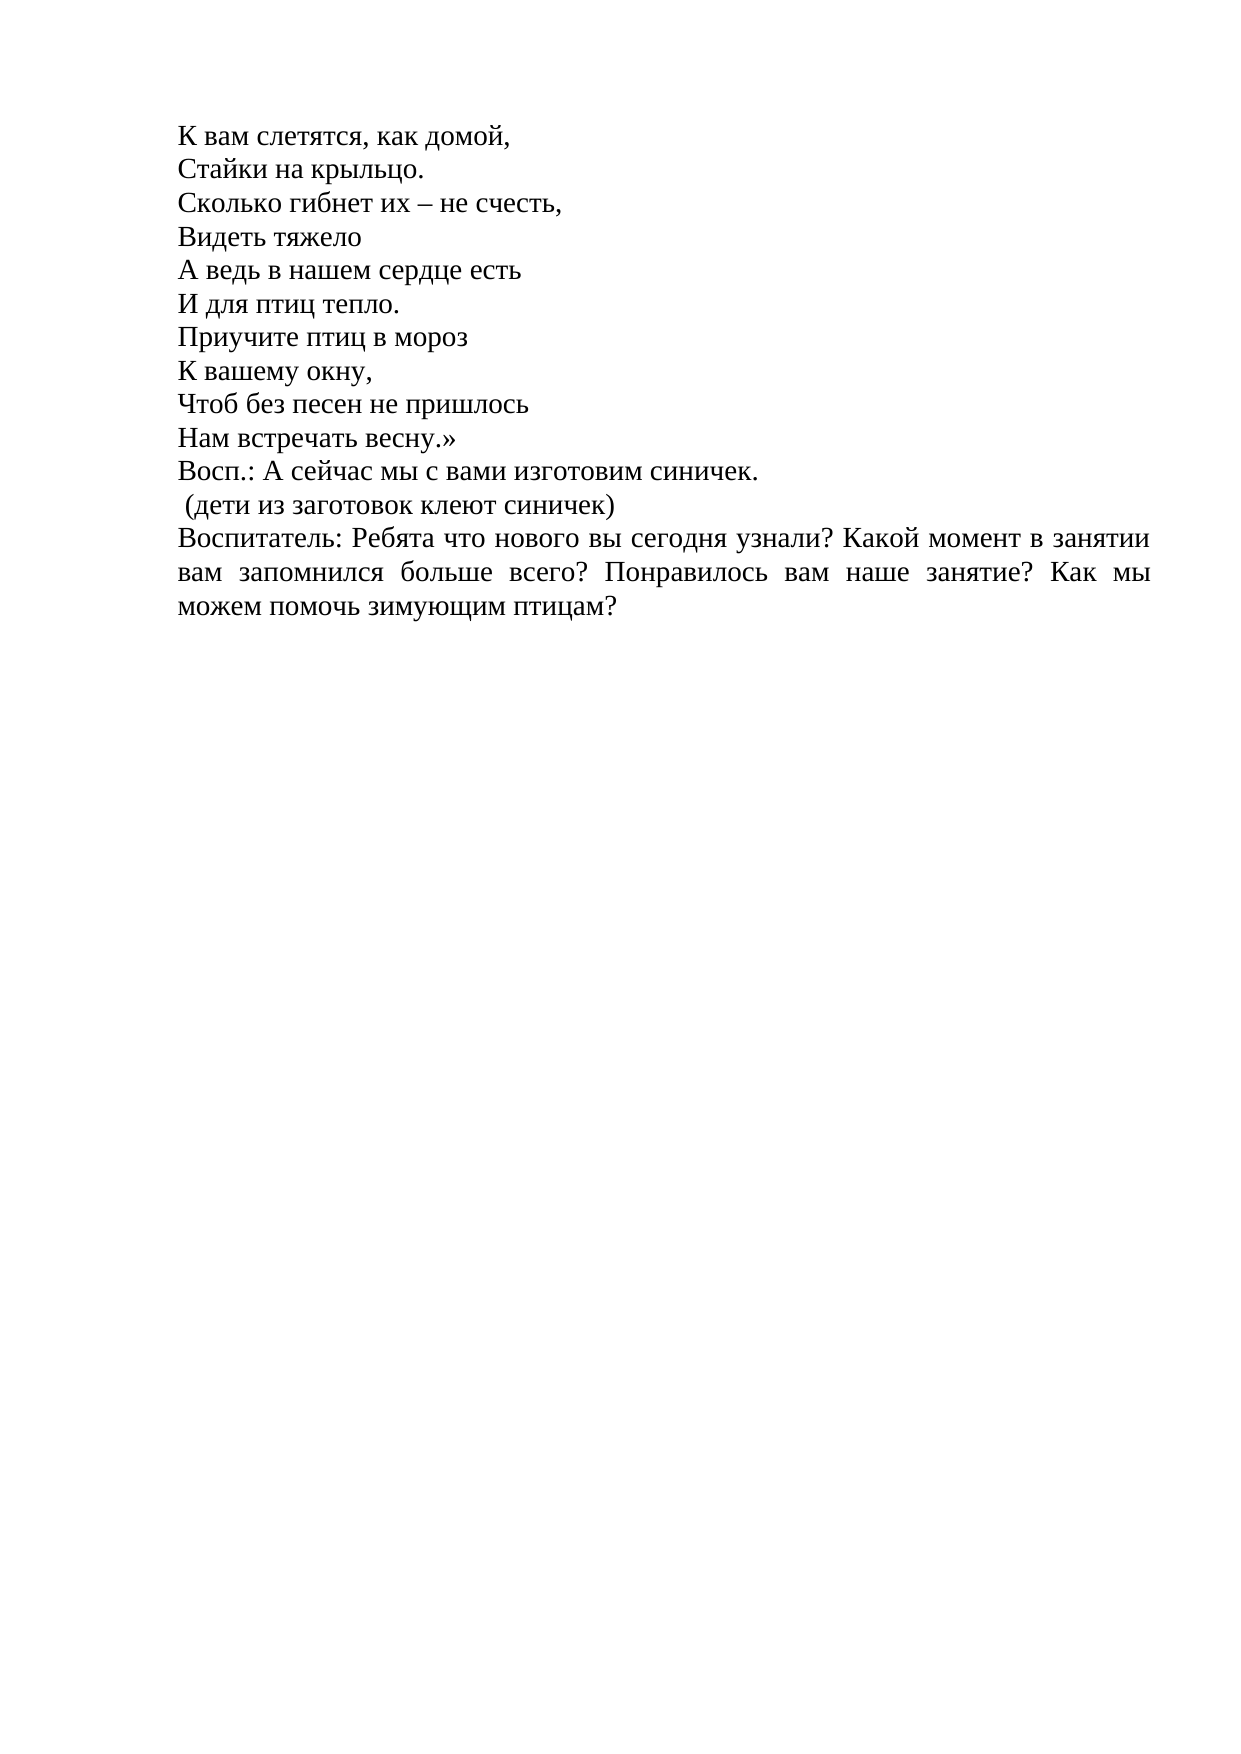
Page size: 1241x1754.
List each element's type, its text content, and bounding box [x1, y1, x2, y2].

text Сколько гибнет их – не счесть, [177, 185, 1152, 219]
text Приучите птиц в мороз [177, 319, 1152, 353]
text Воспитатель: Ребята что нового вы сегодня узнали? Какой момент в занятии вам запомнился больше всего? Понравилось вам наше занятие? Как мы можем помочь зимующим птицам? [177, 521, 1152, 621]
text (дети из заготовок клеют синичек) [177, 487, 1152, 521]
text К вам слетятся, как домой, [177, 118, 1152, 152]
text Стайки на крыльцо. [177, 152, 1152, 185]
text Видеть тяжело [177, 219, 1152, 252]
text И для птиц тепло. [177, 286, 1152, 319]
text К вашему окну, [177, 353, 1152, 386]
text А ведь в нашем сердце есть [177, 252, 1152, 286]
text Восп.: А сейчас мы с вами изготовим синичек. [177, 453, 1152, 487]
text Чтоб без песен не пришлось [177, 386, 1152, 420]
text Нам встречать весну.» [177, 420, 1152, 453]
